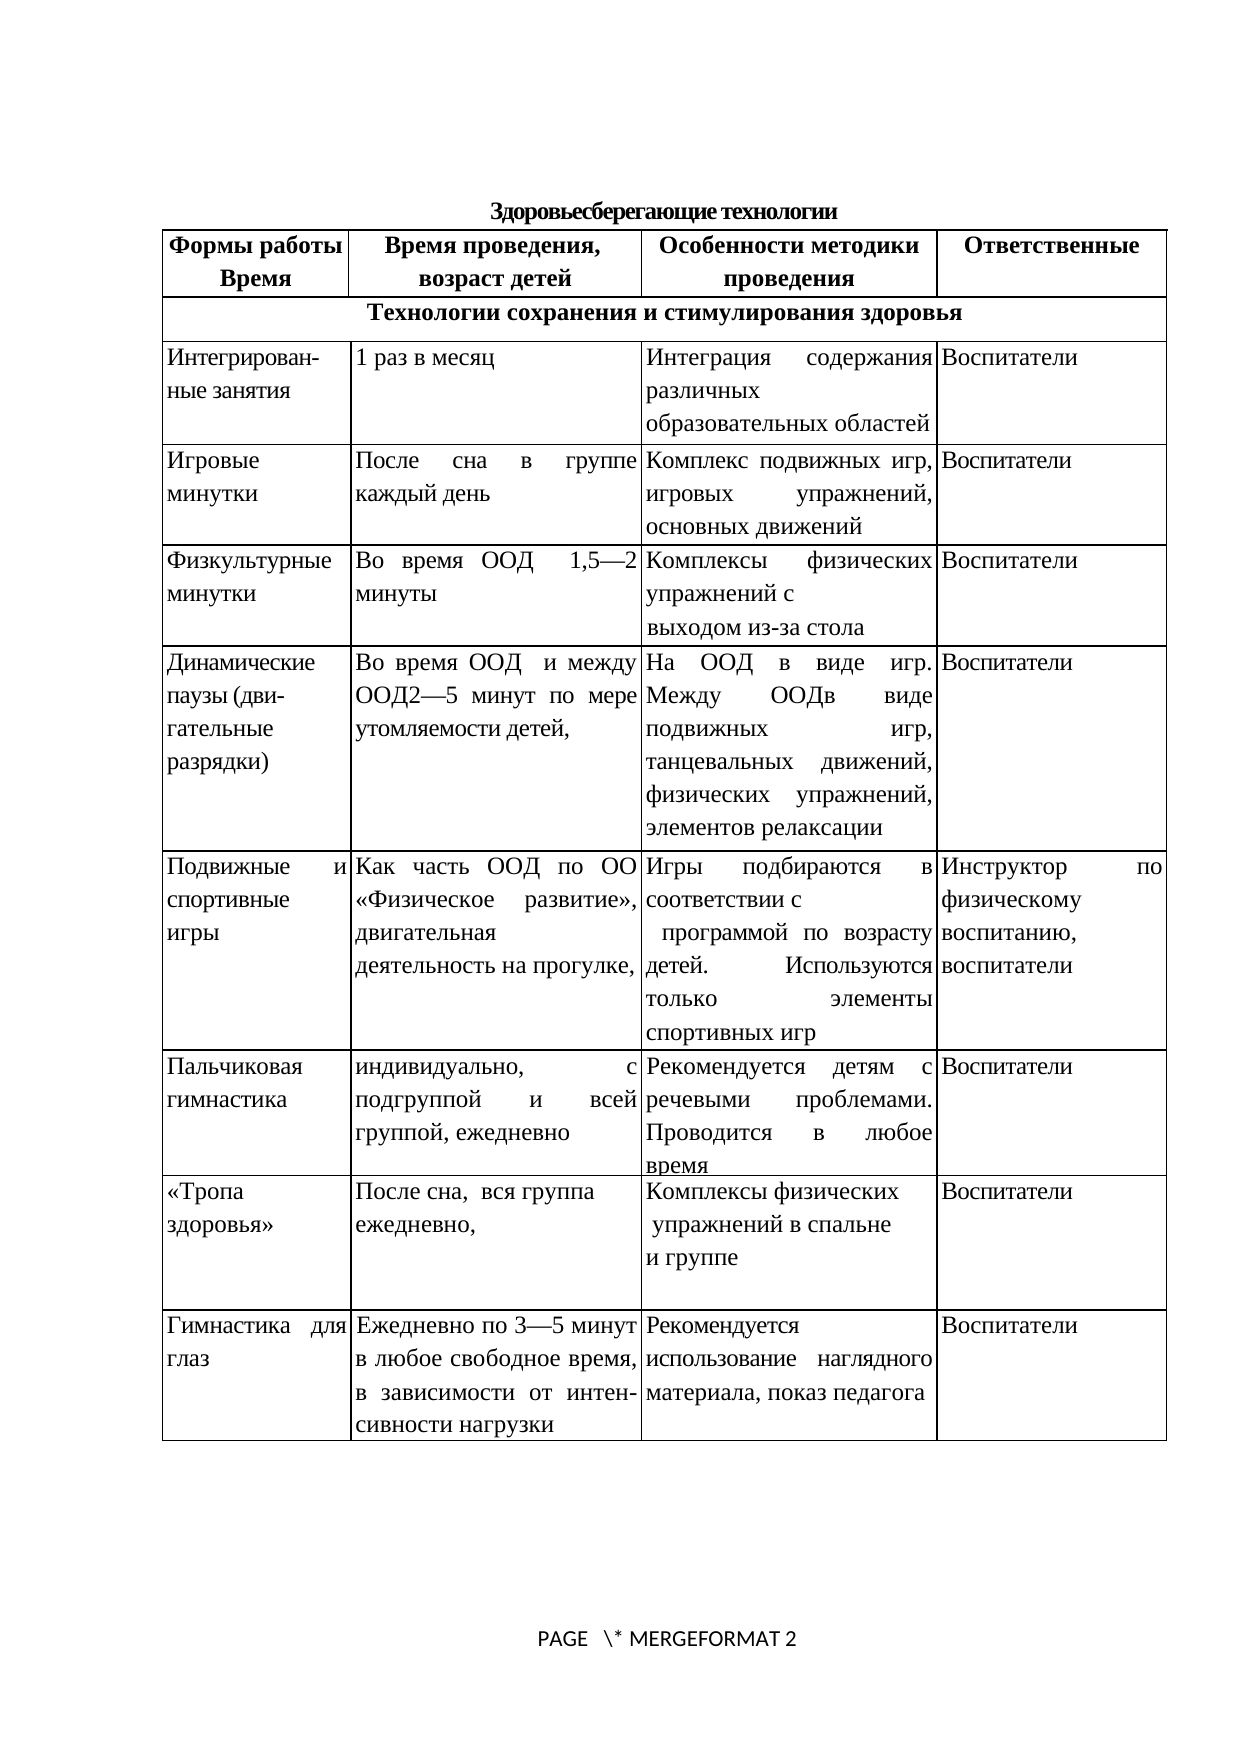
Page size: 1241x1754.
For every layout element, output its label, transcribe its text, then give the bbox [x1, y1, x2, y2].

table_cell Интеграция содержания различных образовательных областей [642, 342, 936, 444]
table_cell Интегрирован-ные занятия [163, 342, 350, 444]
table_cell Комплекс подвижных игр, игровых упражнений, основных движений [642, 445, 936, 544]
table_cell На ООД в виде игр. Между ООДв виде подвижных игр, танцевальных движений, физических упражнений, элементов релаксации [642, 647, 936, 850]
table_cell После сна в группе каждый день [352, 445, 641, 544]
table_cell «Тропа здоровья» [163, 1176, 350, 1309]
table_cell После сна, вся группа ежедневно, [352, 1176, 641, 1309]
table_cell Комплексы физических упражнений с выходом из-за стола [642, 546, 936, 645]
table_cell Ежедневно по 3—5 минут в любое свободное время, в зависимости от интенсивности нагрузки [352, 1311, 641, 1440]
table_cell Пальчиковая гимнастика [163, 1051, 350, 1174]
table_cell Во время ООД и между ООД2—5 минут по мере утомляемости детей, [352, 647, 641, 850]
table_cell Как часть ООД по ОО «Физическое развитие», двигательная деятельность на прогулке, [352, 852, 641, 1049]
table_cell Игровые минутки [163, 445, 350, 544]
table_cell Воспитатели [938, 1176, 1166, 1309]
table_cell Воспитатели [938, 546, 1166, 645]
table_cell Инструктор по физическому воспитанию, воспитатели [938, 852, 1166, 1049]
table_header Ответственные [938, 231, 1166, 296]
table_cell Динамические паузы (дви- гательные разрядки) [163, 647, 350, 850]
table_cell Подвижные и спортивные игры [163, 852, 350, 1049]
table_cell Воспитатели [938, 1051, 1166, 1174]
table_cell индивидуально, с подгруппой и всей группой, ежедневно [352, 1051, 641, 1174]
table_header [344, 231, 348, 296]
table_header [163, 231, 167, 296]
table_cell Комплексы физических упражнений в спальне и группе [642, 1176, 936, 1309]
table_cell Гимнастика для глаз [163, 1311, 350, 1440]
table_cell Во время ООД 1,5—2 минуты [352, 546, 641, 645]
table_cell Воспитатели [938, 647, 1166, 850]
table_cell Рекомендуется детям с речевыми проблемами. Проводится в любое время [661, 1051, 936, 1174]
table_cell Воспитатели [938, 445, 1166, 544]
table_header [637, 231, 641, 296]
table_cell Воспитатели [938, 342, 1166, 444]
table_cell Физкультурные минутки [163, 546, 350, 645]
table_cell Рекомендуется использование наглядного материала, показ педагога [642, 1311, 936, 1440]
table_cell Технологии сохранения и стимулирования здоровья [163, 298, 1166, 341]
table_cell Игры подбираются в соответствии с программой по возрасту детей. Используются только элементы спортивных игр [642, 852, 936, 1049]
table_cell 1 раз в месяц [352, 342, 641, 444]
table_header Особенности методики проведения [642, 231, 936, 296]
table_cell Воспитатели [938, 1311, 1166, 1440]
text Здоровьесберегающие технологии [162, 196, 1167, 225]
